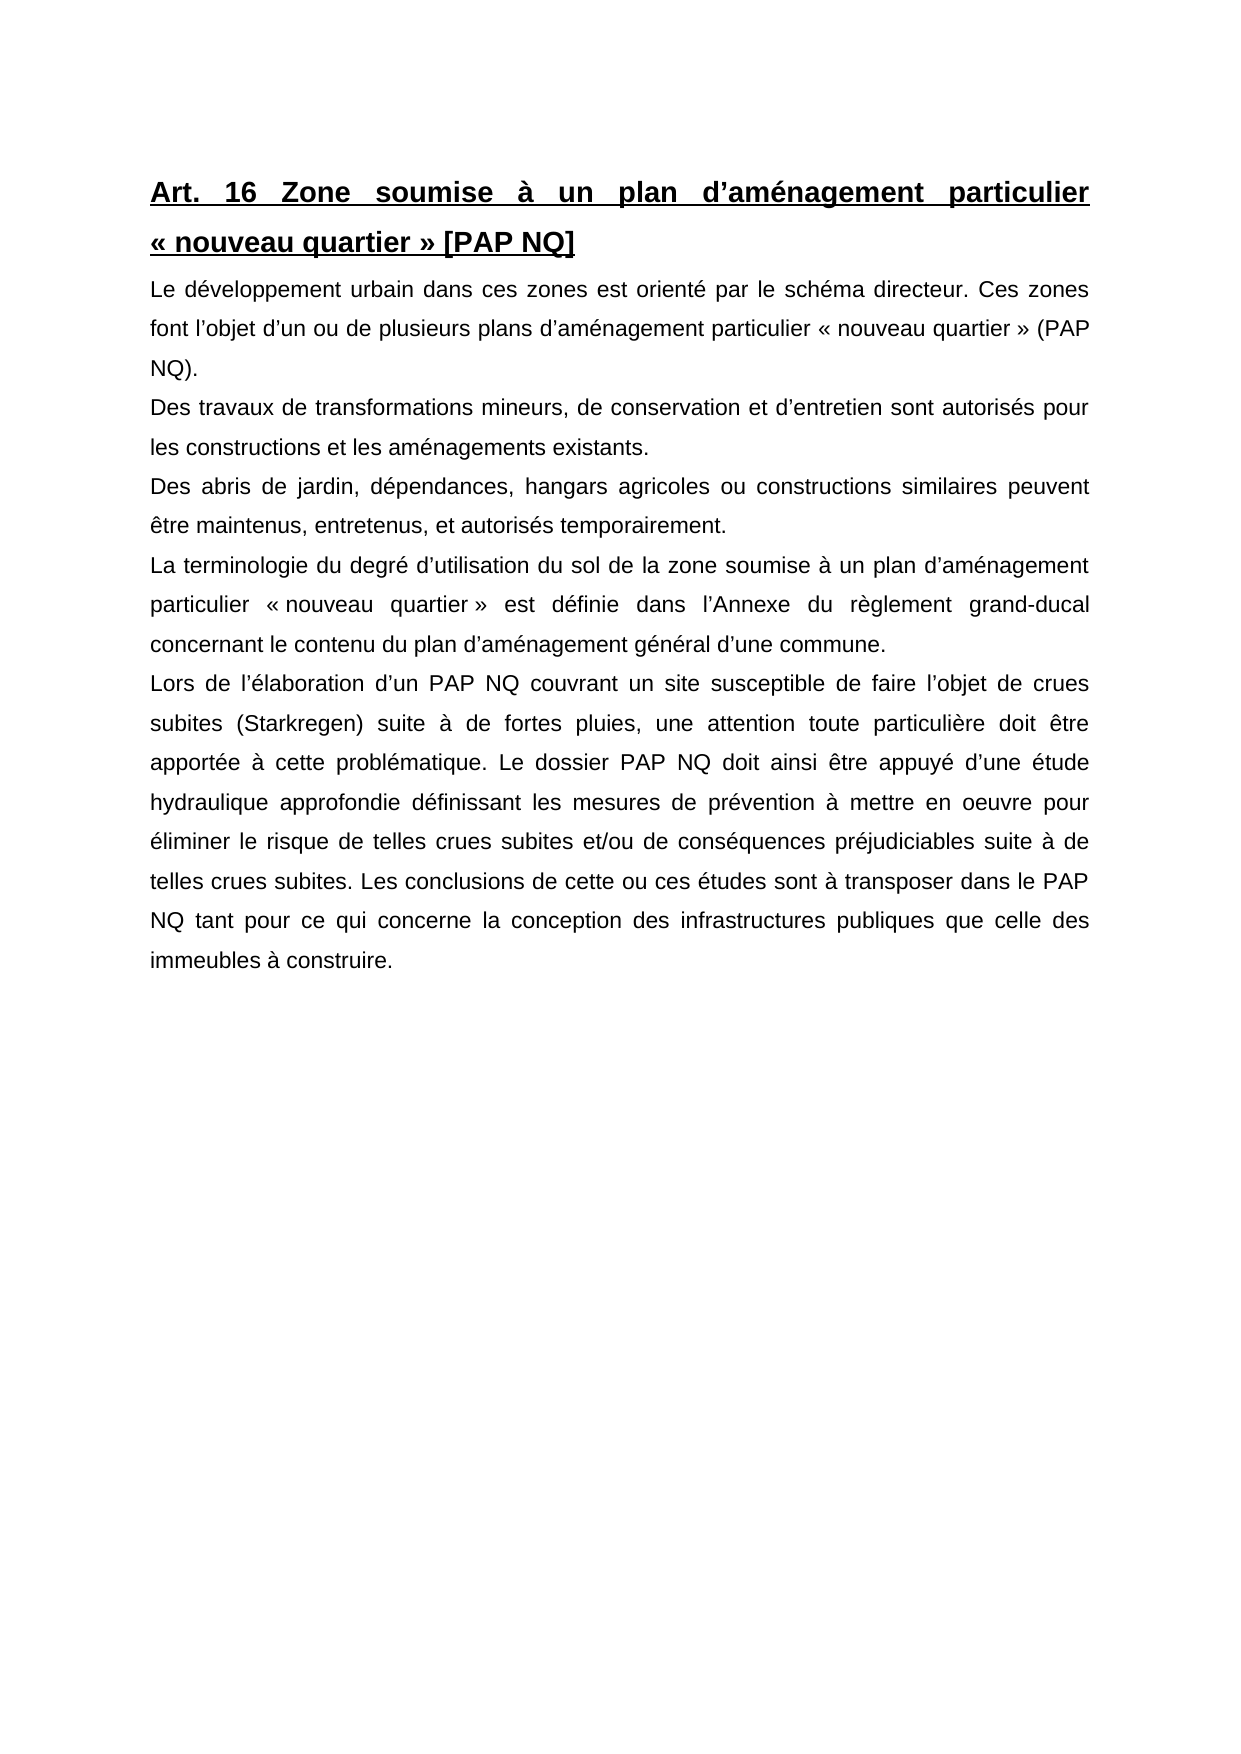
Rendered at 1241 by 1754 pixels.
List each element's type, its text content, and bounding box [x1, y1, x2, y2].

text Lors de l’élaboration d’un PAP NQ couvrant un site susceptible de faire l’objet de crues subites (Starkregen) suite à de fortes pluies, une attention toute particulière doit être apportée à cette problématique. Le dossier PAP NQ doit ainsi être appuyé d’une étude hydraulique approfondie définissant les mesures de prévention à mettre en oeuvre pour éliminer le risque de telles crues subites et/ou de conséquences préjudiciables suite à de telles crues subites. Les conclusions de cette ou ces études sont à transposer dans le PAP NQ tant pour ce qui concerne la conception des infrastructures publiques que celle des immeubles à construire. [150, 670, 1090, 973]
subtitle Art. 16 Zone soumise à un plan d’aménagement particulier « nouveau quartier » [PAP NQ] [150, 206, 1090, 259]
text Le développement urbain dans ces zones est orienté par le schéma directeur. Ces zones font l’objet d’un ou de plusieurs plans d’aménagement particulier « nouveau quartier » (PAP NQ). [150, 276, 1090, 381]
subtitle Art. 16 Zone soumise à un plan d’aménagement particulier « nouveau quartier » [PAP NQ] [150, 175, 1090, 204]
text Des abris de jardin, dépendances, hangars agricoles ou constructions similaires peuvent être maintenus, entretenus, et autorisés temporairement. [150, 473, 1090, 539]
text Des travaux de transformations mineurs, de conservation et d’entretien sont autorisés pour les constructions et les aménagements existants. [150, 394, 1090, 460]
text La terminologie du degré d’utilisation du sol de la zone soumise à un plan d’aménagement particulier « nouveau quartier » est définie dans l’Annexe du règlement grand-ducal concernant le contenu du plan d’aménagement général d’une commune. [150, 552, 1090, 657]
